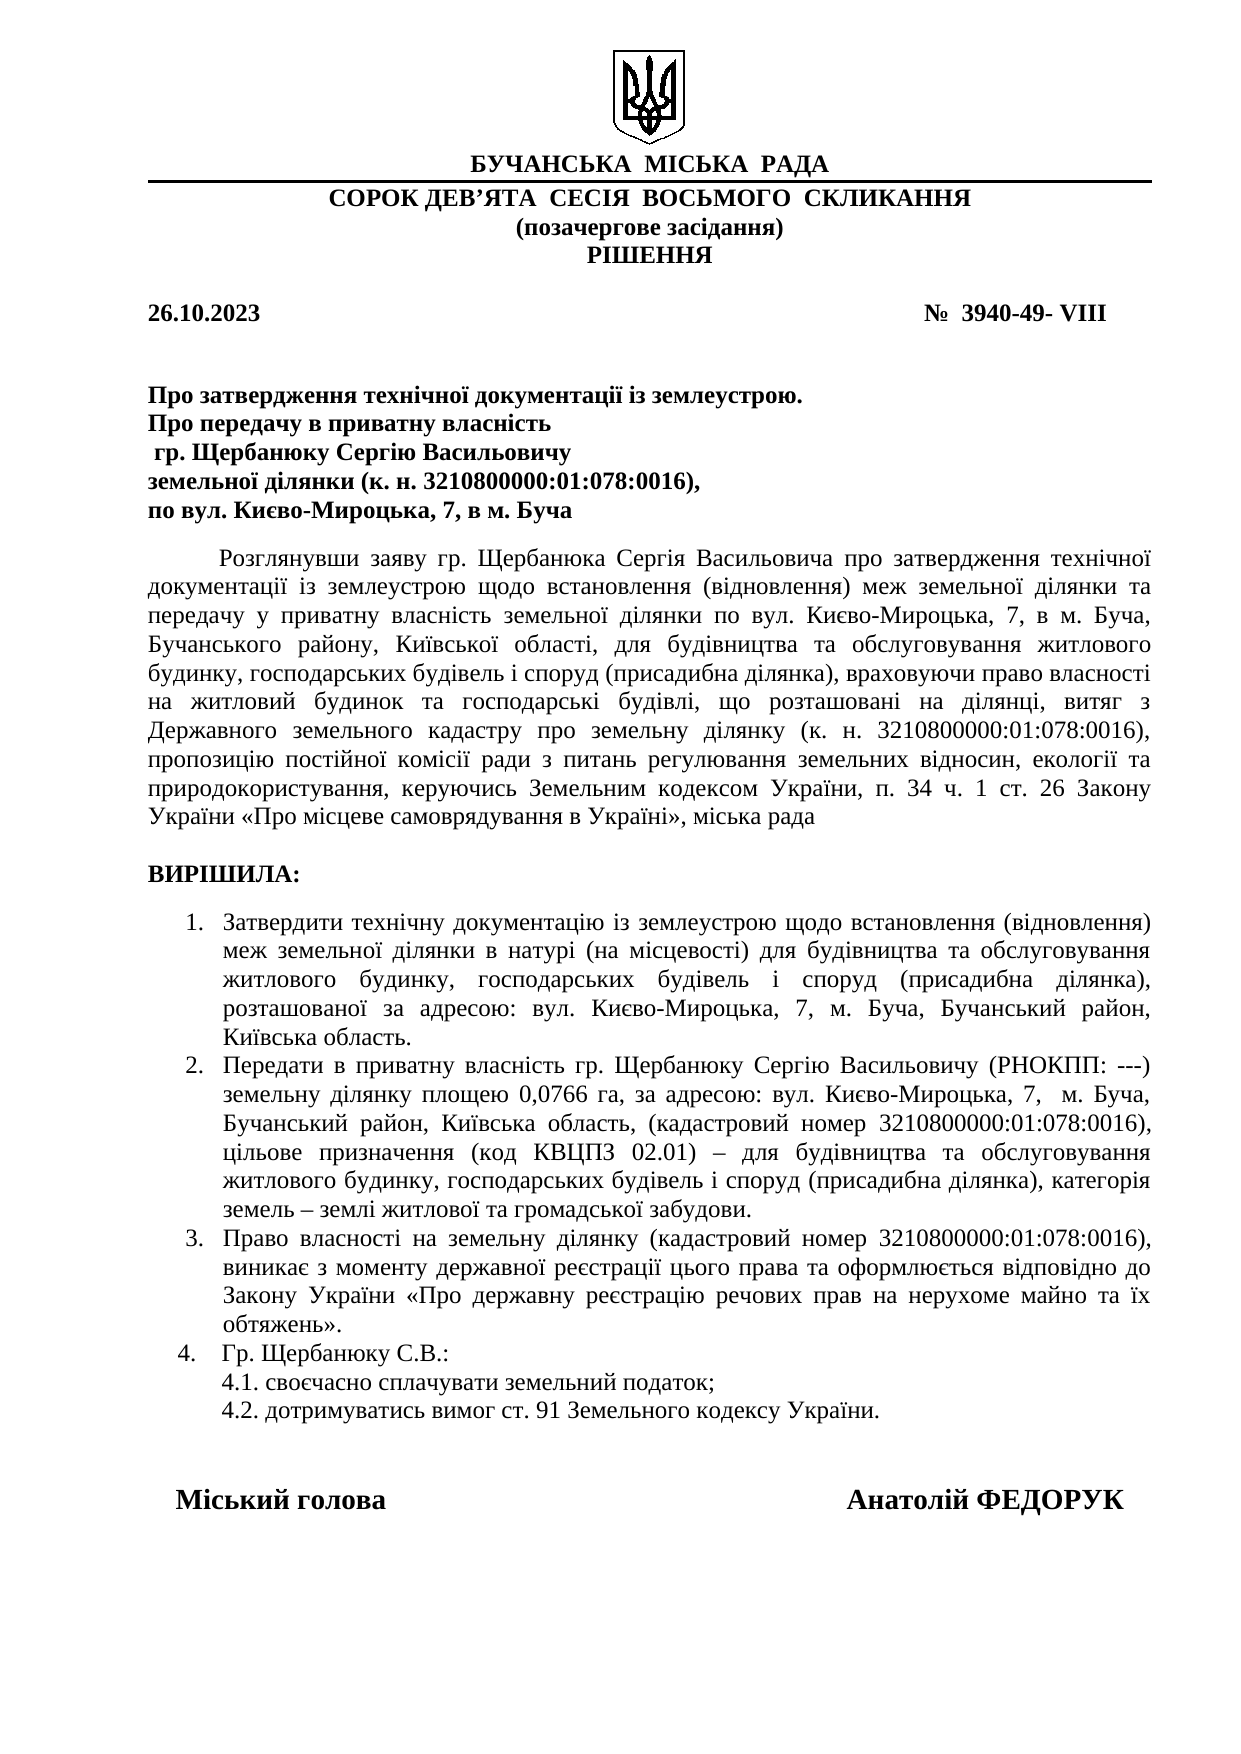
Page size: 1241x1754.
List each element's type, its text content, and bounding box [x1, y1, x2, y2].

list Право власності на земельну ділянку (кадастровий номер 3210800000:01:078:0016), виникає з моменту державної реєстрації цього права та оформлюється відповідно до Закону України «Про державну реєстрацію речових прав на нерухоме майно та їх обтяжень». [185, 1223, 1152, 1338]
text по вул. Києво-Мироцька, 7, в м. Буча [148, 495, 1152, 523]
text Міський голова Анатолій ФЕДОРУК [148, 1482, 1152, 1515]
list Передати в приватну власність гр. Щербанюку Сергію Васильовичу (РНОКПП: ---) земельну ділянку площею 0,0766 га, за адресою: вул. Києво-Мироцька, 7, м. Буча, Бучанський район, Київська область, (кадастровий номер 3210800000:01:078:0016), цільове призначення (код КВЦПЗ 02.01) – для будівництва та обслуговування житлового будинку, господарських будівель і споруд (присадибна ділянка), категорія земель – землі житлової та громадської забудови. [185, 1051, 1152, 1223]
text Розглянувши заяву гр. Щербанюка Сергія Васильовича про затвердження технічної документації із землеустрою щодо встановлення (відновлення) меж земельної ділянки та передачу у приватну власність земельної ділянки по вул. Києво-Мироцька, 7, в м. Буча, Бучанського району, Київської області, для будівництва та обслуговування житлового будинку, господарських будівель і споруд (присадибна ділянка), враховуючи право власності на житловий будинок та господарські будівлі, що розташовані на ділянці, витяг з Державного земельного кадастру про земельну ділянку (к. н. 3210800000:01:078:0016), пропозицію постійної комісії ради з питань регулювання земельних відносин, екології та природокористування, керуючись Земельним кодексом України, п. 34 ч. 1 ст. 26 Закону України «Про місцеве самоврядування в Україні», міська рада [148, 543, 1152, 830]
text БУЧАНСЬКА МІСЬКА РАДА [148, 149, 1152, 180]
text Про передачу в приватну власність [148, 408, 1152, 437]
list Затвердити технічну документацію із землеустрою щодо встановлення (відновлення) меж земельної ділянки в натурі (на місцевості) для будівництва та обслуговування житлового будинку, господарських будівель і споруд (присадибна ділянка), розташованої за адресою: вул. Києво-Мироцька, 7, м. Буча, Бучанський район, Київська область. [185, 907, 1152, 1051]
text 4.2. дотримуватись вимог ст. 91 Земельного кодексу України. [148, 1396, 1152, 1424]
text 4.1. своєчасно сплачувати земельний податок; [148, 1367, 1152, 1396]
text 4. Гр. Щербанюку С.В.: [148, 1338, 1152, 1367]
text гр. Щербанюку Сергію Васильовичу [148, 437, 1152, 466]
text земельної ділянки (к. н. 3210800000:01:078:0016), [148, 466, 1152, 495]
text Про затвердження технічної документації із землеустрою. [148, 380, 1152, 408]
text 26.10.2023 № 3940-49- VІІІ [148, 298, 1152, 327]
text СОРОК ДЕВ’ЯТА СЕСІЯ ВОСЬМОГО СКЛИКАННЯ [148, 183, 1152, 212]
text ВИРІШИЛА: [148, 859, 1152, 888]
text (позачергове засідання) [148, 212, 1152, 241]
text РІШЕННЯ [148, 241, 1152, 269]
